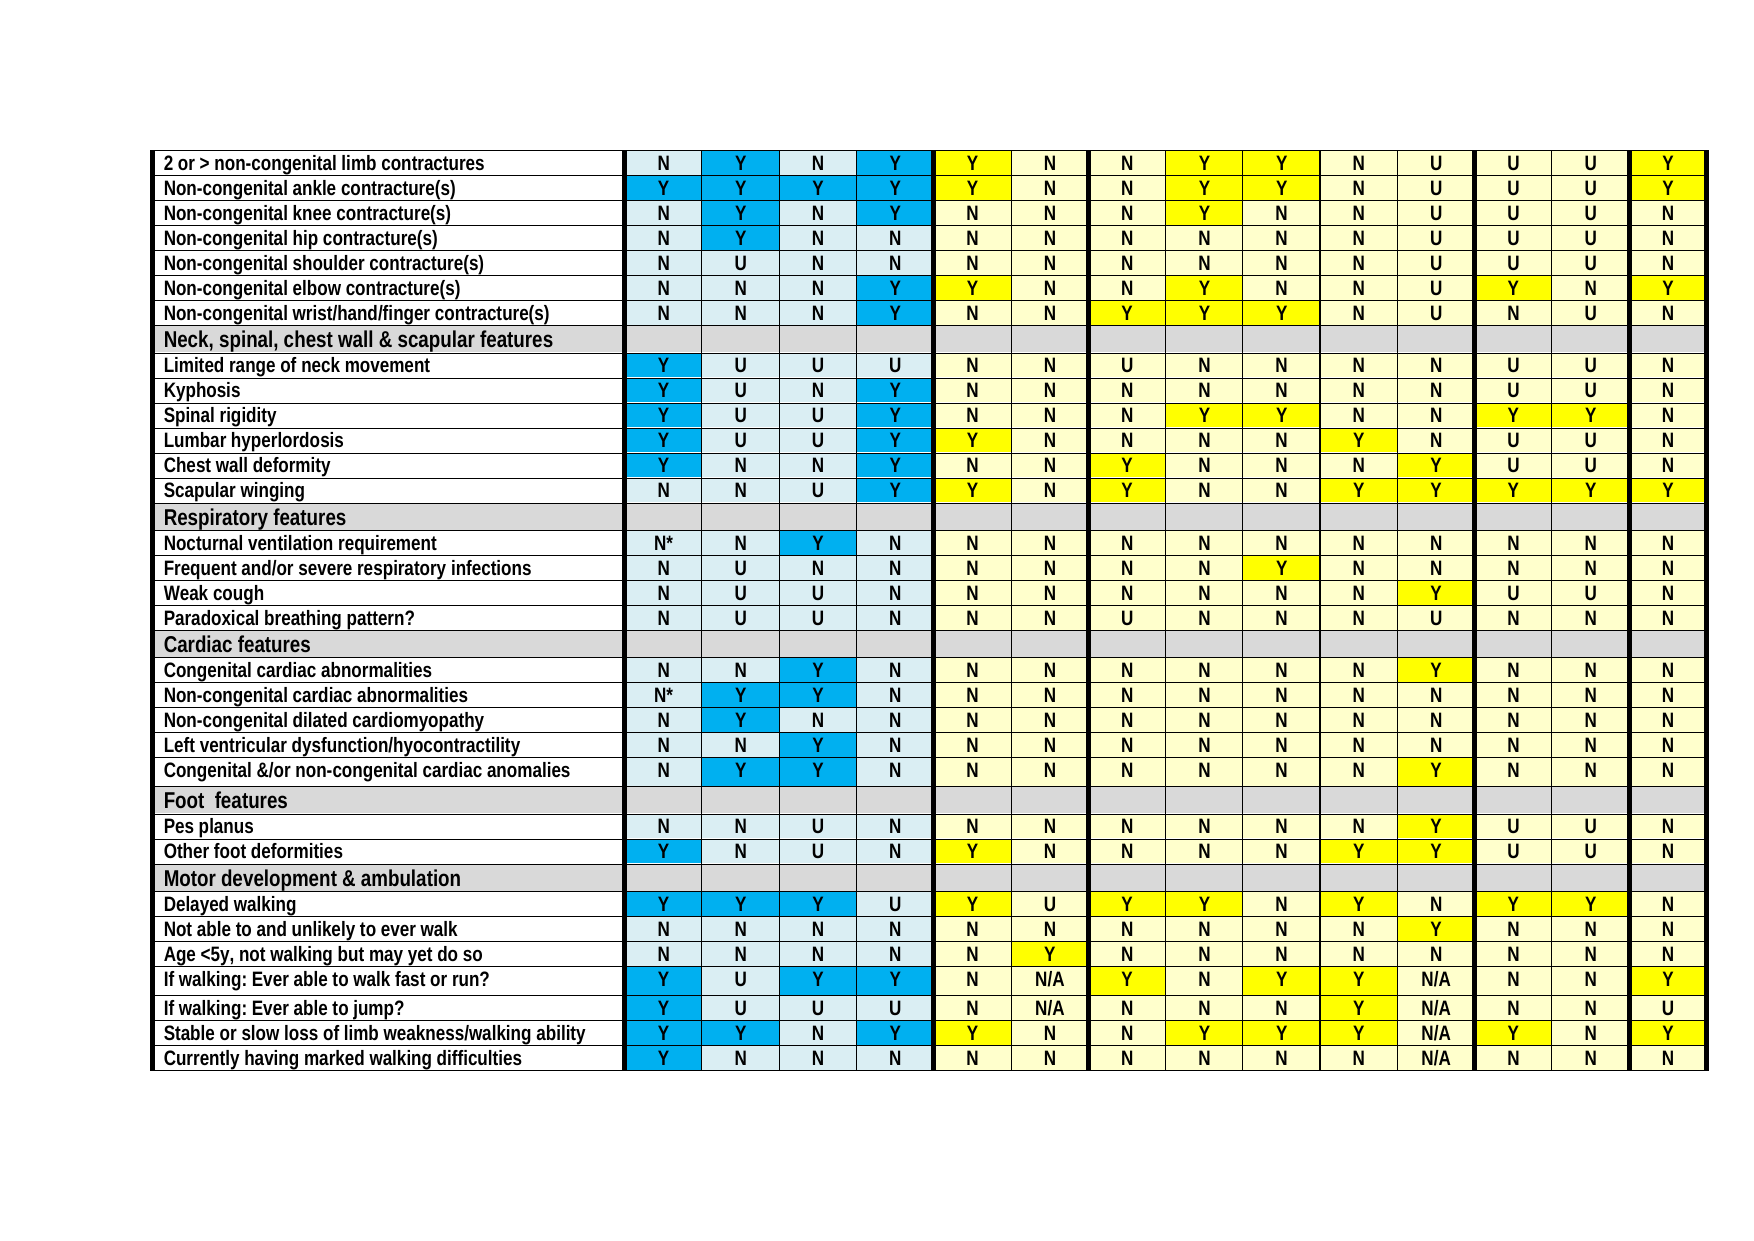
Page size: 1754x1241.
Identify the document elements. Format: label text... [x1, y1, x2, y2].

table_cell Y [1398, 917, 1472, 941]
table_cell U [1552, 840, 1627, 863]
table_cell N [1632, 708, 1704, 732]
table_cell U [1477, 201, 1551, 225]
table_cell N [1321, 454, 1397, 477]
table_cell Y [857, 176, 931, 200]
table_cell N [1012, 581, 1086, 605]
table_cell Y [1552, 479, 1627, 502]
table_cell U [1552, 429, 1627, 452]
table_cell N [1477, 683, 1551, 707]
table_cell N [780, 942, 856, 966]
table_cell U [1552, 301, 1627, 325]
table_cell Y [1632, 967, 1704, 995]
table_cell N [1632, 404, 1704, 427]
table_cell N [702, 658, 779, 682]
table_cell Y [1632, 1021, 1704, 1045]
table_cell N [1552, 683, 1627, 707]
table_cell Non-congenital shoulder contracture(s) [155, 251, 622, 275]
table_cell N/A [1398, 996, 1472, 1020]
table_cell Y [1166, 1021, 1242, 1045]
table_cell N [857, 683, 931, 707]
table_cell [780, 865, 856, 891]
table_cell N [1091, 176, 1165, 200]
table_cell U [1552, 815, 1627, 838]
table_cell N [1243, 917, 1319, 941]
table_cell N [1477, 1046, 1551, 1070]
table_cell [936, 504, 1011, 530]
table_cell [702, 631, 779, 657]
table_cell U [702, 581, 779, 605]
table_cell Y [1321, 479, 1397, 502]
table_cell N [1398, 708, 1472, 732]
table_cell Y [780, 176, 856, 200]
table_cell N [857, 581, 931, 605]
table_cell U [1398, 301, 1472, 325]
table_cell N [1091, 404, 1165, 427]
table_cell U [702, 556, 779, 580]
table_cell [1552, 631, 1627, 657]
table_cell [1321, 504, 1397, 530]
table_cell U [702, 967, 779, 995]
table_cell U [780, 996, 856, 1020]
table_cell Y [857, 429, 931, 452]
table_cell Stable or slow loss of limb weakness/walking ability [155, 1021, 622, 1045]
table_cell U [702, 354, 779, 377]
table_cell N [702, 531, 779, 555]
table_cell N [1477, 942, 1551, 966]
table_cell Y [936, 840, 1011, 863]
table_cell N [1477, 556, 1551, 580]
table_cell N [1243, 758, 1319, 786]
table_cell Y [627, 354, 701, 377]
table_cell N [1321, 815, 1397, 838]
table_cell N [1632, 301, 1704, 325]
table_cell Y [702, 892, 779, 916]
table_cell N [1632, 733, 1704, 757]
table_cell Y [936, 176, 1011, 200]
table_cell N [702, 1046, 779, 1070]
table_cell Scapular winging [155, 479, 622, 502]
table_cell N [1321, 556, 1397, 580]
table_cell N [1321, 606, 1397, 630]
table_cell N [857, 815, 931, 838]
table_cell Y [1091, 479, 1165, 502]
table_cell N [1012, 226, 1086, 250]
table_cell Y [1321, 996, 1397, 1020]
table_cell [780, 504, 856, 530]
table_cell Y [857, 276, 931, 300]
table_cell N [627, 758, 701, 786]
table_cell N [936, 301, 1011, 325]
table_cell N [1552, 917, 1627, 941]
table_cell N [936, 967, 1011, 995]
table_cell N [1477, 996, 1551, 1020]
table_cell N [1243, 733, 1319, 757]
table_cell U [1632, 996, 1704, 1020]
table_cell Y [1166, 151, 1242, 175]
table_cell Y [1243, 967, 1319, 995]
table_cell [1552, 326, 1627, 352]
table_cell N [936, 917, 1011, 941]
table_cell N [1091, 251, 1165, 275]
table_cell Y [1091, 892, 1165, 916]
table_cell N [627, 479, 701, 502]
table_cell N [936, 581, 1011, 605]
table_cell Y [857, 301, 931, 325]
table_cell [1398, 865, 1472, 891]
table_cell N [1321, 201, 1397, 225]
table_cell Congenital cardiac abnormalities [155, 658, 622, 682]
table_cell U [780, 479, 856, 502]
table_cell 2 or > non-congenital limb contractures [155, 151, 622, 175]
table_cell N [857, 942, 931, 966]
table_cell [1477, 865, 1551, 891]
table_cell Respiratory features [155, 504, 622, 530]
table_cell [1398, 504, 1472, 530]
table_cell Y [1632, 276, 1704, 300]
table_cell Y [1091, 967, 1165, 995]
table_cell [1398, 631, 1472, 657]
table_cell U [1552, 251, 1627, 275]
table_cell N [1166, 942, 1242, 966]
table_cell N [1091, 815, 1165, 838]
table_cell N [936, 606, 1011, 630]
table_cell Congenital &/or non-congenital cardiac anomalies [155, 758, 622, 786]
table_cell N [627, 658, 701, 682]
table_cell N [1166, 1046, 1242, 1070]
table_cell Y [1243, 151, 1319, 175]
table_cell Y [1477, 404, 1551, 427]
table_cell N [936, 379, 1011, 402]
table_cell N [1091, 276, 1165, 300]
table_cell Y [1477, 479, 1551, 502]
table_cell Y [627, 454, 701, 477]
table_cell Y [1398, 581, 1472, 605]
table_cell N [857, 606, 931, 630]
table_cell Y [1552, 404, 1627, 427]
table_cell [627, 787, 701, 813]
table_cell Y [627, 840, 701, 863]
table_cell U [1477, 454, 1551, 477]
table_cell Not able to and unlikely to ever walk [155, 917, 622, 941]
table_cell N/A [1012, 996, 1086, 1020]
table_cell Y [857, 454, 931, 477]
table_cell U [780, 606, 856, 630]
table_cell N [627, 556, 701, 580]
table_cell [627, 326, 701, 352]
table_cell Y [780, 531, 856, 555]
table_cell U [780, 429, 856, 452]
table_cell N [1091, 429, 1165, 452]
table_cell U [1477, 354, 1551, 377]
table_cell U [1552, 354, 1627, 377]
table_cell N [1632, 683, 1704, 707]
table_cell Y [627, 996, 701, 1020]
table_cell N [1398, 556, 1472, 580]
table_cell U [857, 892, 931, 916]
table_cell N [1012, 454, 1086, 477]
table_cell Y [1552, 892, 1627, 916]
table_cell [1477, 631, 1551, 657]
table_cell Y [1166, 404, 1242, 427]
table_cell N [1166, 815, 1242, 838]
table_cell N [780, 917, 856, 941]
table_cell [1632, 865, 1704, 891]
table_cell N [627, 917, 701, 941]
table_cell N [1243, 892, 1319, 916]
table_cell U [857, 996, 931, 1020]
table_cell Y [1398, 840, 1472, 863]
table_cell N [1632, 531, 1704, 555]
table_cell N [1012, 917, 1086, 941]
table_cell N [1321, 658, 1397, 682]
table_cell [1243, 631, 1319, 657]
table_cell N [1398, 379, 1472, 402]
table_cell U [780, 354, 856, 377]
table_cell N [1166, 479, 1242, 502]
table_cell [1091, 631, 1165, 657]
table_cell N [1243, 226, 1319, 250]
table_cell U [1477, 151, 1551, 175]
table_cell N [702, 276, 779, 300]
table_cell Non-congenital ankle contracture(s) [155, 176, 622, 200]
table_cell U [1477, 581, 1551, 605]
table_cell N [1243, 840, 1319, 863]
table_cell U [1552, 379, 1627, 402]
table_cell N [780, 708, 856, 732]
table_cell U [702, 996, 779, 1020]
table_cell U [780, 581, 856, 605]
table_cell [1012, 326, 1086, 352]
table_cell Non-congenital hip contracture(s) [155, 226, 622, 250]
table_cell Lumbar hyperlordosis [155, 429, 622, 452]
table_cell [1243, 504, 1319, 530]
table_cell N [780, 301, 856, 325]
table_cell N [857, 840, 931, 863]
table_cell N [627, 581, 701, 605]
table_cell N [627, 708, 701, 732]
table_cell N [936, 733, 1011, 757]
table_cell Y [702, 151, 779, 175]
table_cell [1243, 787, 1319, 813]
table_cell [780, 787, 856, 813]
table_cell N [1477, 917, 1551, 941]
table_cell N [1012, 758, 1086, 786]
table_cell N [1321, 733, 1397, 757]
table_cell Y [857, 151, 931, 175]
table_cell N [936, 251, 1011, 275]
table_cell N [936, 556, 1011, 580]
table_cell N [1477, 708, 1551, 732]
table_cell [1012, 865, 1086, 891]
table_cell [702, 504, 779, 530]
table_cell N/A [1398, 1046, 1472, 1070]
table_cell N [1012, 683, 1086, 707]
table_cell Y [1321, 429, 1397, 452]
table_cell U [1477, 251, 1551, 275]
table_cell N [857, 658, 931, 682]
table_cell N [780, 251, 856, 275]
table_cell N [857, 758, 931, 786]
table_cell [702, 865, 779, 891]
table_cell N [1243, 683, 1319, 707]
table_cell Y [780, 683, 856, 707]
table_cell N [857, 1046, 931, 1070]
table_cell N/A [1012, 967, 1086, 995]
table_cell [857, 865, 931, 891]
table_cell N [702, 454, 779, 477]
table_cell Y [1166, 276, 1242, 300]
table_cell [1091, 504, 1165, 530]
table_cell N [1091, 917, 1165, 941]
table_cell [1243, 326, 1319, 352]
table_cell Y [780, 733, 856, 757]
table_cell [1091, 865, 1165, 891]
table_cell Y [1632, 479, 1704, 502]
table_cell N [1012, 733, 1086, 757]
table_cell U [1552, 226, 1627, 250]
table_cell N [1632, 1046, 1704, 1070]
table_cell N [1243, 479, 1319, 502]
table_cell Y [702, 708, 779, 732]
table_cell Y [1012, 942, 1086, 966]
table_cell N [1398, 531, 1472, 555]
table_cell Y [1477, 1021, 1551, 1045]
table_cell N [1321, 301, 1397, 325]
table_cell [1632, 326, 1704, 352]
table_cell Cardiac features [155, 631, 622, 657]
table_cell Y [1632, 176, 1704, 200]
table_cell N [780, 1046, 856, 1070]
table_cell [857, 326, 931, 352]
table_cell U [1398, 201, 1472, 225]
table_cell Y [627, 892, 701, 916]
table_cell Y [1398, 658, 1472, 682]
table_cell N [1243, 251, 1319, 275]
table_cell [857, 787, 931, 813]
table_cell N [1012, 176, 1086, 200]
table_cell N [1552, 1046, 1627, 1070]
table_cell [1552, 787, 1627, 813]
table_cell N [1632, 201, 1704, 225]
table_cell Y [1321, 892, 1397, 916]
table_cell N [780, 276, 856, 300]
table_cell Y [1243, 1021, 1319, 1045]
table_cell U [1398, 251, 1472, 275]
table_cell N [1398, 733, 1472, 757]
table_cell [780, 326, 856, 352]
table_cell Y [1243, 301, 1319, 325]
table_cell U [1091, 606, 1165, 630]
table_cell N [1552, 276, 1627, 300]
table_cell Non-congenital knee contracture(s) [155, 201, 622, 225]
table_cell Pes planus [155, 815, 622, 838]
table_cell Y [702, 1021, 779, 1045]
table_cell Y [1477, 276, 1551, 300]
table_cell N [1243, 996, 1319, 1020]
table_cell N [1321, 683, 1397, 707]
table_cell N [1091, 683, 1165, 707]
table_cell N [1091, 996, 1165, 1020]
table_cell Y [1632, 151, 1704, 175]
table_cell N [936, 758, 1011, 786]
table_cell N [780, 226, 856, 250]
table_cell N [1012, 151, 1086, 175]
table_cell U [1477, 429, 1551, 452]
table_cell U [1398, 606, 1472, 630]
table_cell Y [1243, 404, 1319, 427]
table_cell N [627, 301, 701, 325]
table_cell N [857, 733, 931, 757]
table_cell N [936, 226, 1011, 250]
table_cell N [936, 658, 1011, 682]
table_cell Y [702, 176, 779, 200]
table_cell [857, 504, 931, 530]
table_cell Chest wall deformity [155, 454, 622, 477]
table_cell N [1243, 815, 1319, 838]
table_cell N [1091, 733, 1165, 757]
table_cell N [702, 301, 779, 325]
table_cell [1166, 787, 1242, 813]
table_cell N [702, 733, 779, 757]
table_cell U [1398, 226, 1472, 250]
table_cell U [1398, 276, 1472, 300]
table_cell Non-congenital dilated cardiomyopathy [155, 708, 622, 732]
table_cell Y [627, 379, 701, 402]
table_cell [1398, 787, 1472, 813]
table_cell N [1398, 942, 1472, 966]
table_cell N [1012, 276, 1086, 300]
table_cell N/A [1398, 1021, 1472, 1045]
table_cell U [702, 379, 779, 402]
table_cell N [780, 379, 856, 402]
table_cell Motor development & ambulation [155, 865, 622, 891]
table_cell N [1552, 758, 1627, 786]
table_cell N [1552, 1021, 1627, 1045]
table_cell Y [857, 404, 931, 427]
table_cell N [1012, 301, 1086, 325]
table_cell N [1012, 658, 1086, 682]
table_cell U [1477, 840, 1551, 863]
table_cell [627, 865, 701, 891]
table_cell Y [1321, 967, 1397, 995]
table_cell [1632, 787, 1704, 813]
table_cell N [1166, 967, 1242, 995]
table_cell N [1552, 942, 1627, 966]
table_cell N [702, 479, 779, 502]
table_cell Y [936, 151, 1011, 175]
table_cell N [1632, 815, 1704, 838]
table_cell U [702, 251, 779, 275]
table_cell N [780, 556, 856, 580]
table_cell U [1477, 379, 1551, 402]
table_cell N [780, 454, 856, 477]
table_cell N [1166, 606, 1242, 630]
table_cell [1166, 504, 1242, 530]
table_cell Non-congenital cardiac abnormalities [155, 683, 622, 707]
table_cell N [1321, 251, 1397, 275]
table_cell N [627, 815, 701, 838]
table_cell N [1166, 379, 1242, 402]
table_cell [627, 631, 701, 657]
table_cell [1552, 504, 1627, 530]
table_cell N [627, 251, 701, 275]
table_cell N [1321, 758, 1397, 786]
table_cell N [702, 815, 779, 838]
table_cell Neck, spinal, chest wall & scapular features [155, 326, 622, 352]
table_cell N [1477, 301, 1551, 325]
table_cell N [1243, 658, 1319, 682]
table_cell N [1632, 251, 1704, 275]
table_cell Y [627, 404, 701, 427]
table_cell Y [627, 176, 701, 200]
table_cell Y [780, 658, 856, 682]
table_cell [702, 326, 779, 352]
table_cell N [936, 708, 1011, 732]
table_cell [1632, 631, 1704, 657]
table_cell N [627, 226, 701, 250]
table_cell N [1091, 658, 1165, 682]
table_cell Y [702, 201, 779, 225]
table_cell N [1477, 733, 1551, 757]
table_cell N [936, 354, 1011, 377]
table_cell [857, 631, 931, 657]
table_cell Spinal rigidity [155, 404, 622, 427]
table_cell N [627, 276, 701, 300]
table_cell Y [702, 683, 779, 707]
table_cell N [1166, 733, 1242, 757]
table_cell N [1091, 226, 1165, 250]
table_cell N [857, 251, 931, 275]
table_cell [1321, 865, 1397, 891]
table_cell N [1091, 942, 1165, 966]
table_cell U [1398, 176, 1472, 200]
table_cell N [1012, 556, 1086, 580]
table_cell N [1321, 942, 1397, 966]
table_cell N [1632, 892, 1704, 916]
table_cell N [1243, 276, 1319, 300]
table_cell U [1552, 201, 1627, 225]
table_cell N* [627, 531, 701, 555]
table_cell Y [857, 201, 931, 225]
table_cell [1166, 631, 1242, 657]
table_cell Y [1166, 176, 1242, 200]
table_cell U [702, 606, 779, 630]
table_cell Y [780, 967, 856, 995]
table_cell Y [1091, 454, 1165, 477]
table_cell Y [1166, 201, 1242, 225]
table_cell N [1166, 531, 1242, 555]
table_cell N [1166, 840, 1242, 863]
table_cell N [1091, 556, 1165, 580]
table_cell [936, 326, 1011, 352]
table_cell N [857, 708, 931, 732]
table_cell N [702, 840, 779, 863]
table_cell U [1091, 354, 1165, 377]
table_cell Y [1243, 556, 1319, 580]
table_cell [1321, 631, 1397, 657]
table_cell N [1012, 379, 1086, 402]
table_cell N [1398, 404, 1472, 427]
table_cell N [1166, 226, 1242, 250]
table_cell [1243, 865, 1319, 891]
table_cell Y [857, 967, 931, 995]
table_cell [1477, 504, 1551, 530]
table_cell Y [780, 892, 856, 916]
table_cell N [1477, 758, 1551, 786]
table_cell N [627, 201, 701, 225]
table_cell U [1477, 176, 1551, 200]
table_cell U [702, 404, 779, 427]
table_cell U [1552, 581, 1627, 605]
table_cell N [1552, 531, 1627, 555]
table_cell U [1552, 176, 1627, 200]
table_cell N [936, 1046, 1011, 1070]
table_cell N [1477, 606, 1551, 630]
table_cell U [1552, 454, 1627, 477]
table_cell N [1552, 556, 1627, 580]
table_cell N [1632, 581, 1704, 605]
table_cell U [1552, 151, 1627, 175]
table_cell Y [627, 1046, 701, 1070]
table_cell Y [857, 479, 931, 502]
table_cell N [1166, 683, 1242, 707]
table_cell N [1166, 454, 1242, 477]
table_cell N [1012, 251, 1086, 275]
table_cell N [1012, 354, 1086, 377]
table_cell N [1166, 581, 1242, 605]
table_cell Y [936, 1021, 1011, 1045]
table_cell Y [627, 967, 701, 995]
table_cell N [936, 683, 1011, 707]
table_cell N [857, 531, 931, 555]
table_cell N [1012, 1021, 1086, 1045]
table_cell U [702, 429, 779, 452]
table_cell N [1091, 758, 1165, 786]
table_cell N [1552, 658, 1627, 682]
table_cell N [1632, 917, 1704, 941]
table_cell N [1243, 942, 1319, 966]
table_cell N [1632, 379, 1704, 402]
table_cell Currently having marked walking difficulties [155, 1046, 622, 1070]
table_cell N [627, 606, 701, 630]
table_cell N [780, 151, 856, 175]
table_cell Age <5y, not walking but may yet do so [155, 942, 622, 966]
table_cell N [1552, 606, 1627, 630]
table_cell N [1243, 531, 1319, 555]
table_cell N [1091, 840, 1165, 863]
table_cell N [702, 942, 779, 966]
table_cell Kyphosis [155, 379, 622, 402]
table_cell N [1632, 758, 1704, 786]
table_cell Y [1398, 454, 1472, 477]
table_cell N [1012, 429, 1086, 452]
table_cell [627, 504, 701, 530]
table_cell Y [1321, 840, 1397, 863]
table_cell N [1398, 354, 1472, 377]
table_cell Y [936, 429, 1011, 452]
table_cell Y [1398, 815, 1472, 838]
table_cell Y [936, 892, 1011, 916]
table_cell [1091, 787, 1165, 813]
table_cell U [780, 815, 856, 838]
table_cell Left ventricular dysfunction/hyocontractility [155, 733, 622, 757]
table_cell U [1398, 151, 1472, 175]
table_cell N [1012, 404, 1086, 427]
table_cell N [1012, 1046, 1086, 1070]
table_cell N [1091, 708, 1165, 732]
table_cell N [1243, 379, 1319, 402]
table_cell N [1091, 201, 1165, 225]
table_cell Delayed walking [155, 892, 622, 916]
table_cell N [1321, 917, 1397, 941]
table_cell Non-congenital elbow contracture(s) [155, 276, 622, 300]
table_cell U [780, 840, 856, 863]
table_cell N [1321, 1046, 1397, 1070]
table_cell N [1166, 996, 1242, 1020]
table_cell Y [1166, 301, 1242, 325]
table_cell Y [1398, 479, 1472, 502]
table_cell Limited range of neck movement [155, 354, 622, 377]
table_cell N [1243, 708, 1319, 732]
table_cell N [702, 917, 779, 941]
table_cell N [1321, 354, 1397, 377]
table_cell Y [857, 1021, 931, 1045]
table_cell N [1091, 151, 1165, 175]
table_cell Non-congenital wrist/hand/finger contracture(s) [155, 301, 622, 325]
table_cell Y [627, 1021, 701, 1045]
table_cell Y [936, 479, 1011, 502]
table_cell N [627, 733, 701, 757]
table_cell N [1632, 454, 1704, 477]
table_cell N [1243, 581, 1319, 605]
table_cell N [1243, 1046, 1319, 1070]
table_cell [1321, 787, 1397, 813]
table_cell If walking: Ever able to walk fast or run? [155, 967, 622, 995]
table_cell N [1012, 201, 1086, 225]
table_cell N [936, 942, 1011, 966]
table_cell [936, 631, 1011, 657]
table_cell [702, 787, 779, 813]
table_cell N [1398, 429, 1472, 452]
table_cell N [1552, 967, 1627, 995]
table_cell N [1243, 606, 1319, 630]
table_cell If walking: Ever able to jump? [155, 996, 622, 1020]
table_cell N [1091, 1046, 1165, 1070]
table_cell N [1632, 942, 1704, 966]
table_cell N [1632, 354, 1704, 377]
table_cell Y [627, 429, 701, 452]
table_cell [1398, 326, 1472, 352]
table_cell N [1091, 379, 1165, 402]
table_cell N [1321, 581, 1397, 605]
table_cell N [1243, 429, 1319, 452]
table_cell N [1321, 531, 1397, 555]
table_cell N [1321, 151, 1397, 175]
table_cell N* [627, 683, 701, 707]
table_cell N [1091, 531, 1165, 555]
table_cell N [1552, 996, 1627, 1020]
table_cell Y [857, 379, 931, 402]
table_cell N [1321, 708, 1397, 732]
table_cell N [1166, 429, 1242, 452]
table_cell N [627, 942, 701, 966]
table_cell Nocturnal ventilation requirement [155, 531, 622, 555]
table_cell N [1398, 892, 1472, 916]
table_cell Y [780, 758, 856, 786]
table_cell [1477, 787, 1551, 813]
table_cell N [627, 151, 701, 175]
table_cell N [1552, 708, 1627, 732]
table_cell U [1477, 815, 1551, 838]
table_cell N [936, 531, 1011, 555]
table_cell [1012, 631, 1086, 657]
table_cell N [1243, 354, 1319, 377]
table_cell Weak cough [155, 581, 622, 605]
table_cell N [1166, 758, 1242, 786]
table_cell Frequent and/or severe respiratory infections [155, 556, 622, 580]
table_cell U [780, 404, 856, 427]
table_cell N [1477, 531, 1551, 555]
table_cell [780, 631, 856, 657]
table_cell N [936, 454, 1011, 477]
table_cell N [1243, 201, 1319, 225]
table_cell N [1321, 276, 1397, 300]
table_cell N [1398, 683, 1472, 707]
table_cell N [1012, 479, 1086, 502]
table_cell Y [702, 226, 779, 250]
table_cell N [780, 201, 856, 225]
table_cell N [1166, 708, 1242, 732]
table_cell N [1632, 226, 1704, 250]
table_cell Foot features [155, 787, 622, 813]
table_cell N [1477, 658, 1551, 682]
table_cell [1166, 865, 1242, 891]
table_cell Paradoxical breathing pattern? [155, 606, 622, 630]
table_cell N [1632, 606, 1704, 630]
table_cell N [1166, 658, 1242, 682]
table_cell U [1477, 226, 1551, 250]
table_cell N [857, 556, 931, 580]
table_cell N [1166, 251, 1242, 275]
table_cell N [1632, 658, 1704, 682]
table_cell N [1091, 581, 1165, 605]
table_cell [1477, 326, 1551, 352]
table_cell N [936, 201, 1011, 225]
table_cell N [857, 917, 931, 941]
table_cell N [1166, 917, 1242, 941]
table_cell Y [1091, 301, 1165, 325]
table_cell N [936, 996, 1011, 1020]
table_cell N [1012, 708, 1086, 732]
table_cell N [1321, 226, 1397, 250]
table_cell [1321, 326, 1397, 352]
table_cell Y [702, 758, 779, 786]
table_cell [1012, 787, 1086, 813]
table_cell Y [1477, 892, 1551, 916]
table_cell [936, 787, 1011, 813]
table_cell Y [936, 276, 1011, 300]
table_cell [1632, 504, 1704, 530]
table_cell N [1477, 967, 1551, 995]
table_cell Other foot deformities [155, 840, 622, 863]
table_cell N [1321, 404, 1397, 427]
table_cell Y [1243, 176, 1319, 200]
table_cell N [1632, 429, 1704, 452]
table_cell N [1091, 1021, 1165, 1045]
table_cell N [1166, 354, 1242, 377]
table_cell N [1243, 454, 1319, 477]
table_cell N [936, 404, 1011, 427]
table_cell N [936, 815, 1011, 838]
table_cell [1552, 865, 1627, 891]
table_cell N [1012, 840, 1086, 863]
table_cell N/A [1398, 967, 1472, 995]
table_cell N [1632, 840, 1704, 863]
table_cell U [1012, 892, 1086, 916]
table_cell [1166, 326, 1242, 352]
table_cell U [857, 354, 931, 377]
table_cell N [780, 1021, 856, 1045]
table_cell N [1166, 556, 1242, 580]
table_cell [1091, 326, 1165, 352]
table_cell Y [1166, 892, 1242, 916]
table_cell N [1012, 606, 1086, 630]
table_cell N [1321, 379, 1397, 402]
table_cell N [1552, 733, 1627, 757]
table_cell N [857, 226, 931, 250]
table_cell [1012, 504, 1086, 530]
table_cell Y [1321, 1021, 1397, 1045]
table_cell N [1632, 556, 1704, 580]
table_cell [936, 865, 1011, 891]
table_cell Y [1398, 758, 1472, 786]
table_cell N [1321, 176, 1397, 200]
table_cell N [1012, 531, 1086, 555]
table_cell N [1012, 815, 1086, 838]
